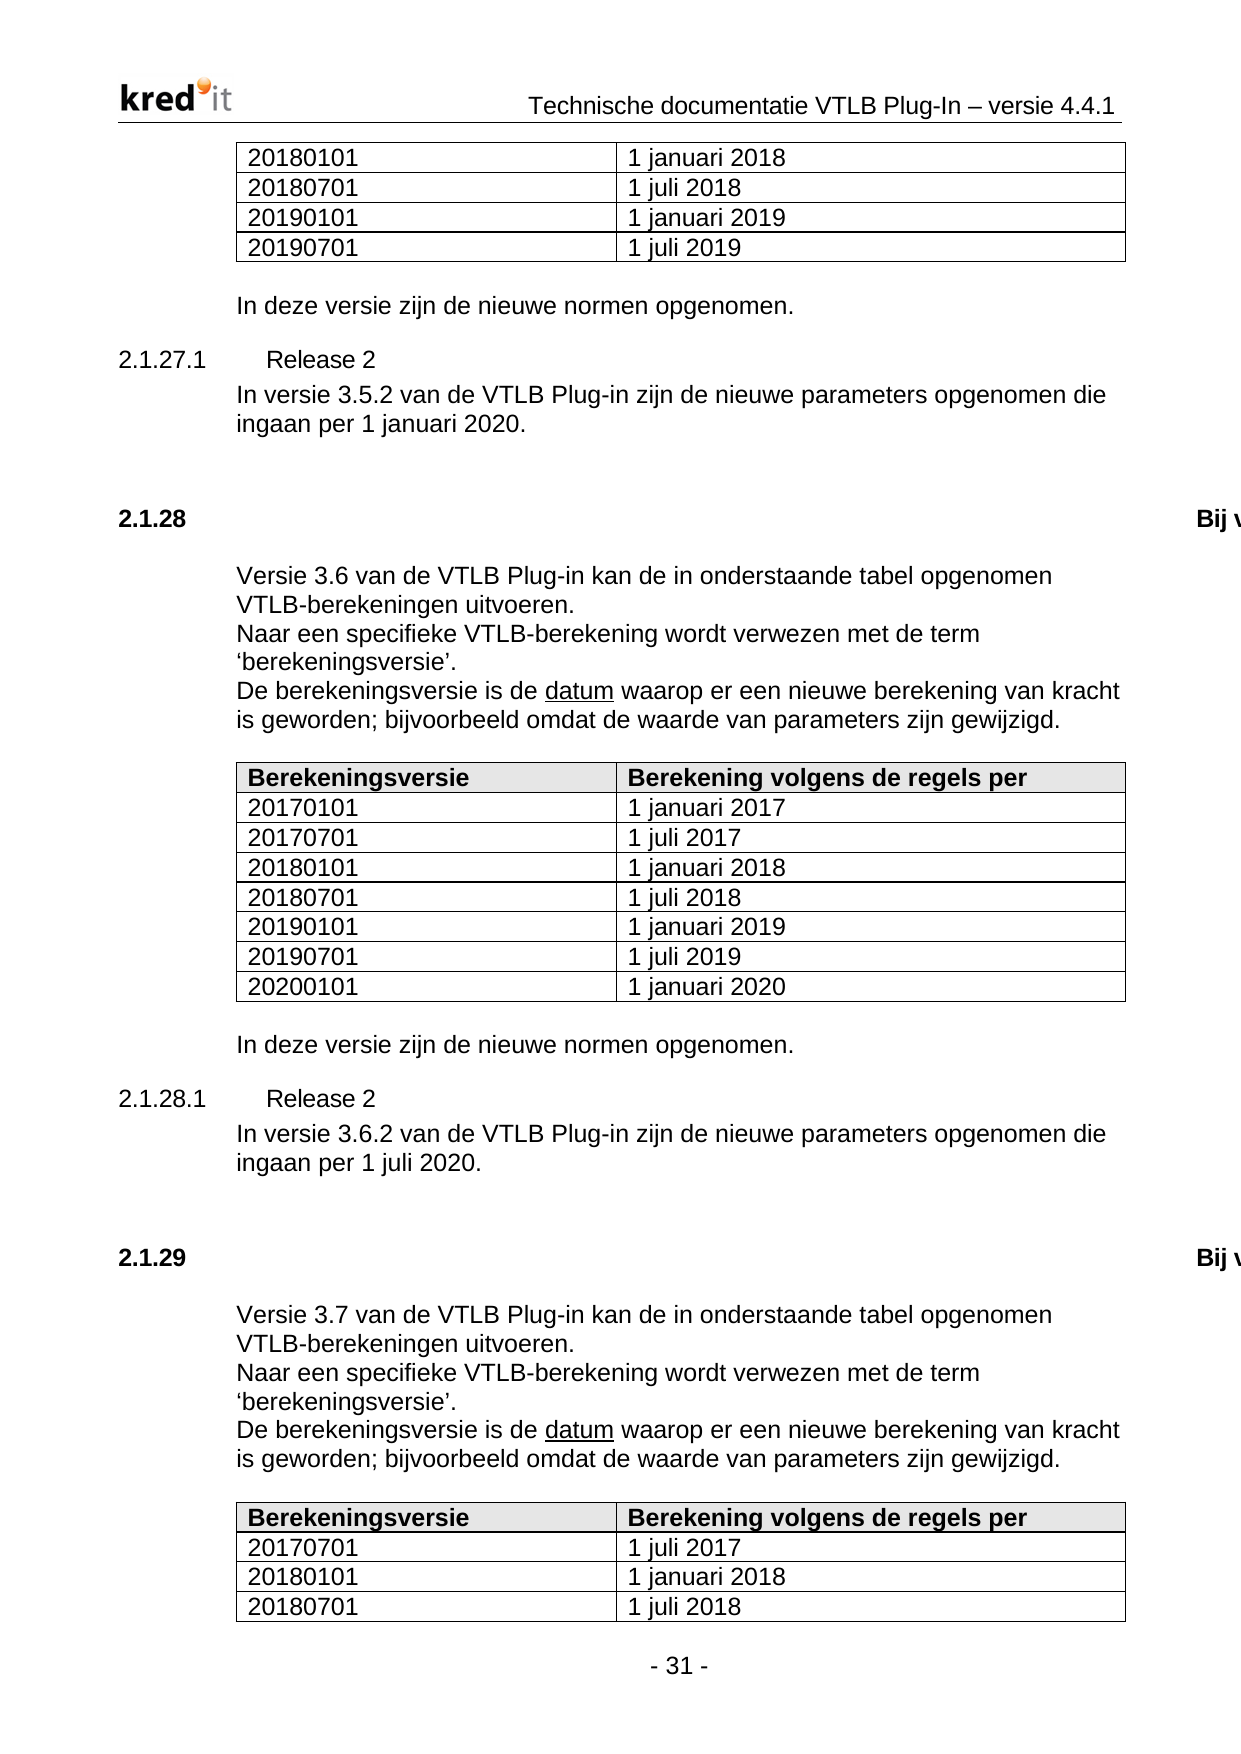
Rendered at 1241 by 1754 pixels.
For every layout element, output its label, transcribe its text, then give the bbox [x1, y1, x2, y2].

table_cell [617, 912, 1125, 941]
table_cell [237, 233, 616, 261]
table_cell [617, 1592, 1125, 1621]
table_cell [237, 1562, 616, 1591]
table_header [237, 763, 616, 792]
text Versie 3.7 van de VTLB Plug-in kan de in onderstaande tabel opgenomen VTLB-berekeningen uitvoeren. [236, 1300, 1122, 1358]
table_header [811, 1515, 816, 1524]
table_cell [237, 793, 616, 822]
text De berekeningsversie is de datum waarop er een nieuwe berekening van kracht is geworden; bijvoorbeeld omdat de waarde van parameters zijn gewijzigd. [236, 676, 1122, 733]
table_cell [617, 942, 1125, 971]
text In deze versie zijn de nieuwe normen opgenomen. [236, 1030, 1122, 1059]
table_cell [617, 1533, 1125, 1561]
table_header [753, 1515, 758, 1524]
subtitle Release 2 [118, 345, 1122, 373]
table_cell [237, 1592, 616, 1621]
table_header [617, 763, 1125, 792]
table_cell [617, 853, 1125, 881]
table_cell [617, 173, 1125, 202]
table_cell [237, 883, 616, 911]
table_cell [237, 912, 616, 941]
text De berekeningsversie is de datum waarop er een nieuwe berekening van kracht is geworden; bijvoorbeeld omdat de waarde van parameters zijn gewijzigd. [236, 1415, 1122, 1473]
picture [118, 73, 234, 115]
text Naar een specifieke VTLB-berekening wordt verwezen met de term ‘berekeningsversie’. [236, 618, 1122, 676]
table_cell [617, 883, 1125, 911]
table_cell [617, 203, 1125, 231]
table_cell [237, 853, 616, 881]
text In deze versie zijn de nieuwe normen opgenomen. [236, 291, 1122, 320]
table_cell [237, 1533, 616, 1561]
subtitle Release 2 [118, 1084, 1122, 1113]
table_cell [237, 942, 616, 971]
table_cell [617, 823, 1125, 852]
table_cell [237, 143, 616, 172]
text Versie 3.6 van de VTLB Plug-in kan de in onderstaande tabel opgenomen VTLB-berekeningen uitvoeren. [236, 561, 1122, 618]
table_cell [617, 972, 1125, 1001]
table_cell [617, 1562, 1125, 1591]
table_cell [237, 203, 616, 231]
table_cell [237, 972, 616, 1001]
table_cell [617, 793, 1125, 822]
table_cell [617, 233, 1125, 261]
text In versie 3.6.2 van de VTLB Plug-in zijn de nieuwe parameters opgenomen die ingaan per 1 juli 2020. [236, 1119, 1122, 1177]
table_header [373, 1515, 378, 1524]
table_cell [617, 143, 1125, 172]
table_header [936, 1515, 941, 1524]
subtitle Bij versie 3.6 [118, 503, 1122, 532]
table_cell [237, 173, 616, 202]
text In versie 3.5.2 van de VTLB Plug-in zijn de nieuwe parameters opgenomen die ingaan per 1 januari 2020. [236, 380, 1122, 437]
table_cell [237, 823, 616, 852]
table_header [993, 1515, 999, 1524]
text Naar een specifieke VTLB-berekening wordt verwezen met de term ‘berekeningsversie’. [236, 1358, 1122, 1415]
subtitle Bij versie 3.7 [118, 1243, 1122, 1272]
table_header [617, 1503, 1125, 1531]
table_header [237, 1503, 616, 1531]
